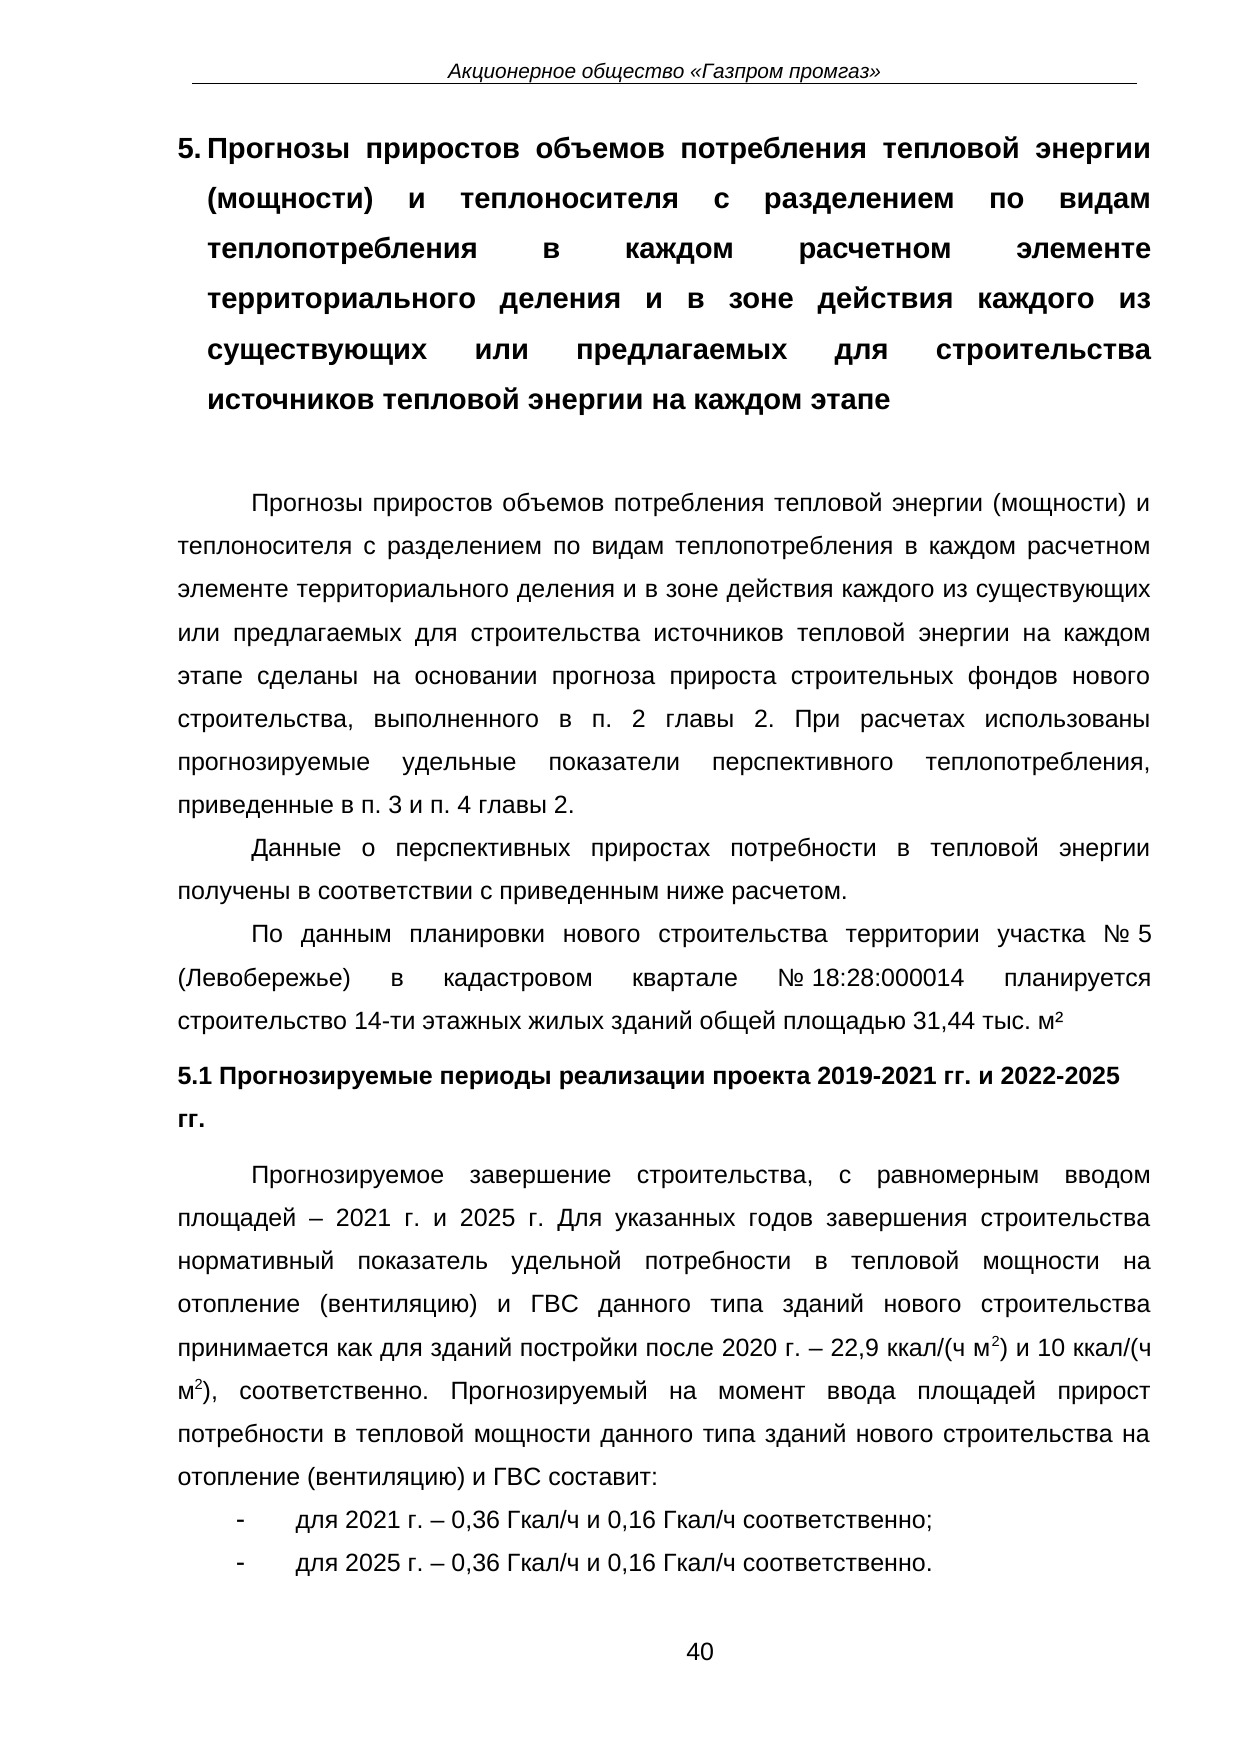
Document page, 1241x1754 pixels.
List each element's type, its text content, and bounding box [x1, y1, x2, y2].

text По данным планировки нового строительства территории участка № 5 (Левобережье) в кадастровом квартале № 18:28:000014 планируется строительство 14-ти этажных жилых зданий общей площадью 31,44 тыс. м² [177, 919, 1152, 1034]
text Прогнозы приростов объемов потребления тепловой энергии (мощности) и теплоносителя с разделением по видам теплопотребления в каждом расчетном элементе территориального деления и в зоне действия каждого из существующих или предлагаемых для строительства источников тепловой энергии на каждом этапе сделаны на основании прогноза прироста строительных фондов нового строительства, выполненного в п. 2 главы 2. При расчетах использованы прогнозируемые удельные показатели перспективного теплопотребления, приведенные в п. 3 и п. 4 главы 2. [177, 488, 1152, 819]
subtitle 5.1 Прогнозируемые периоды реализации проекта 2019-2021 гг. и 2022-2025 гг. [177, 1061, 1152, 1133]
subtitle Прогнозы приростов объемов потребления тепловой энергии (мощности) и теплоносителя с разделением по видам теплопотребления в каждом расчетном элементе территориального деления и в зоне действия каждого из существующих или предлагаемых для строительства источников тепловой энергии на каждом этапе [177, 131, 1152, 416]
text для 2025 г. – 0,36 Гкал/ч и 0,16 Гкал/ч соответственно. [236, 1548, 1152, 1577]
text Данные о перспективных приростах потребности в тепловой энергии получены в соответствии с приведенным ниже расчетом. [177, 833, 1152, 905]
text Прогнозируемое завершение строительства, с равномерным вводом площадей – 2021 г. и 2025 г. Для указанных годов завершения строительства нормативный показатель удельной потребности в тепловой мощности на отопление (вентиляцию) и ГВС данного типа зданий нового строительства принимается как для зданий постройки после 2020 г. – 22,9 ккал/(ч м2) и 10 ккал/(ч м2), соответственно. Прогнозируемый на момент ввода площадей прирост потребности в тепловой мощности данного типа зданий нового строительства на отопление (вентиляцию) и ГВС составит: [177, 1160, 1152, 1491]
text для 2021 г. – 0,36 Гкал/ч и 0,16 Гкал/ч соответственно; [236, 1505, 1152, 1534]
